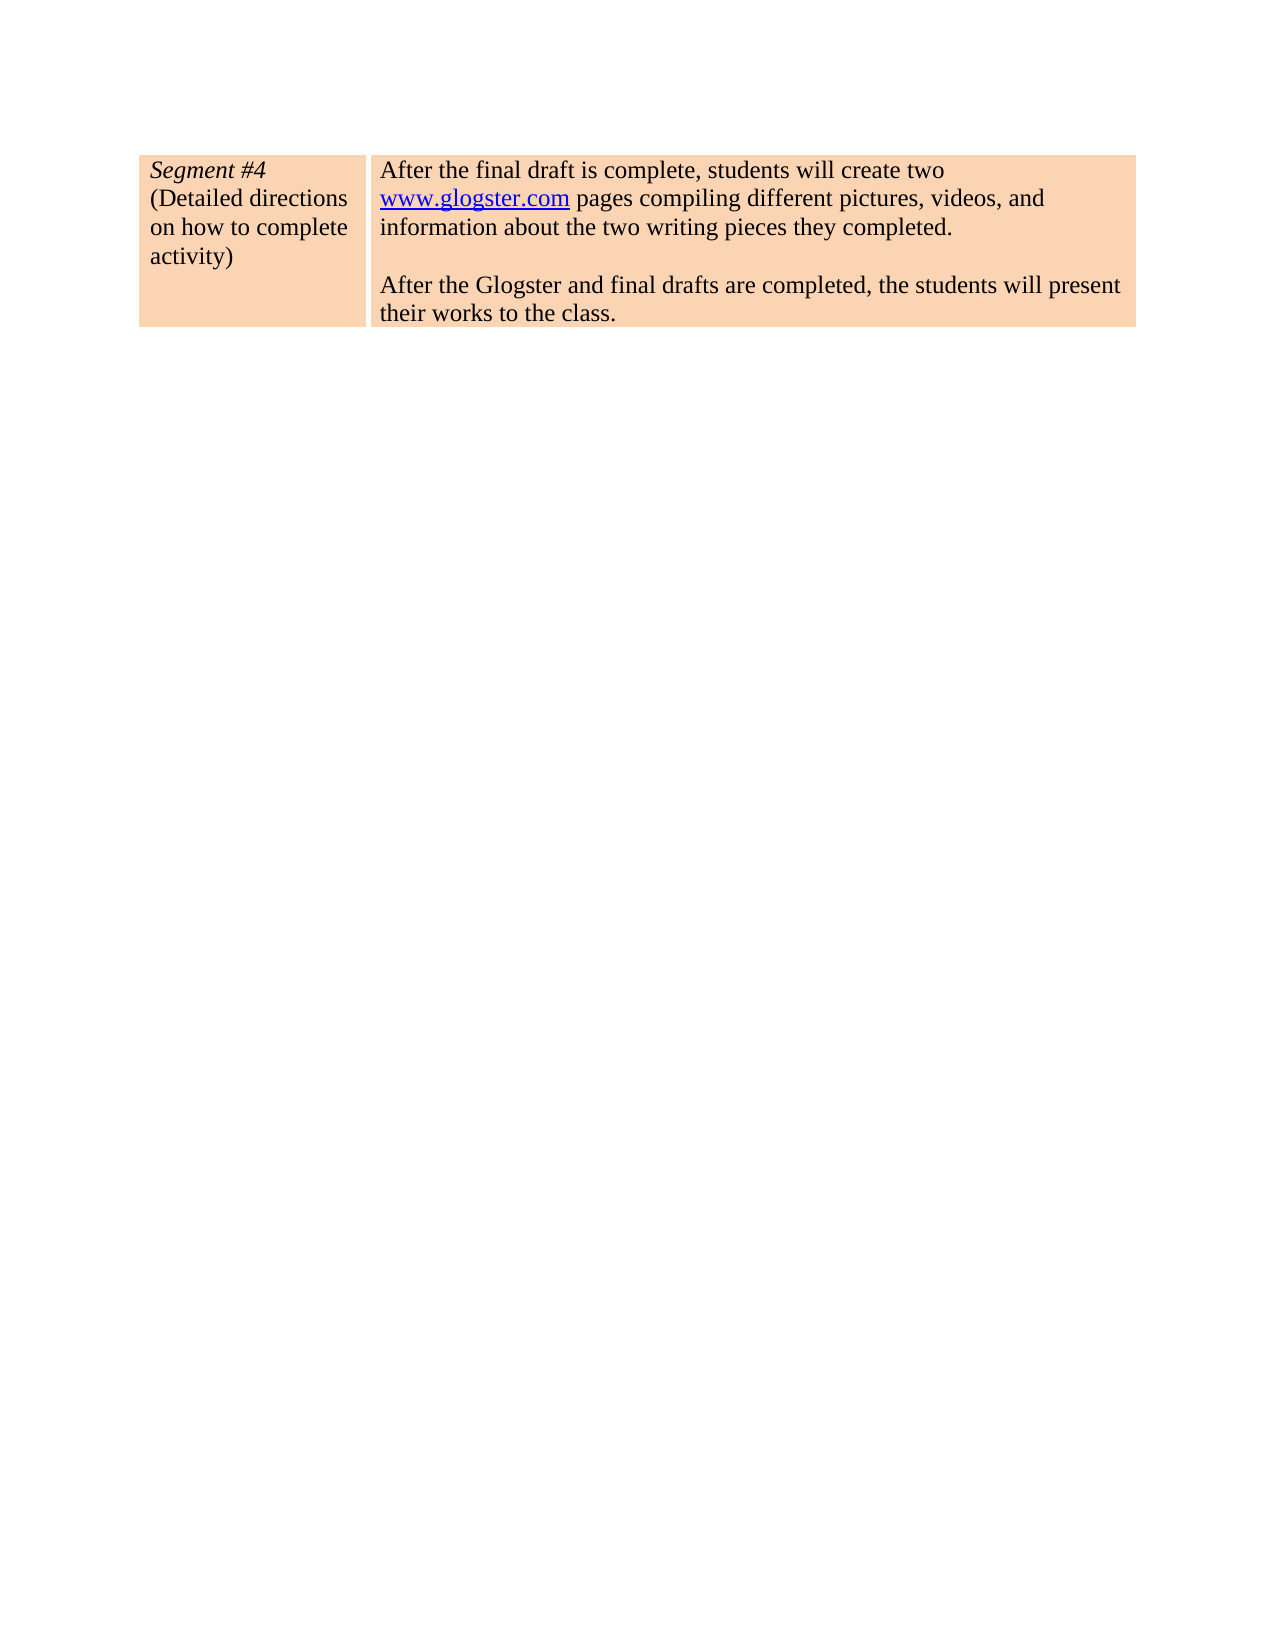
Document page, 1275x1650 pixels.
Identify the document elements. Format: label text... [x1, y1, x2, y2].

table_cell After the final draft is complete, students will create two www.glogster.com pages compiling different pictures, videos, and information about the two writing pieces they completed. After the Glogster and final drafts are completed, the students will present their works to the class. [371, 155, 1136, 327]
table_cell Segment #4 (Detailed directions on how to complete activity) [139, 155, 366, 327]
